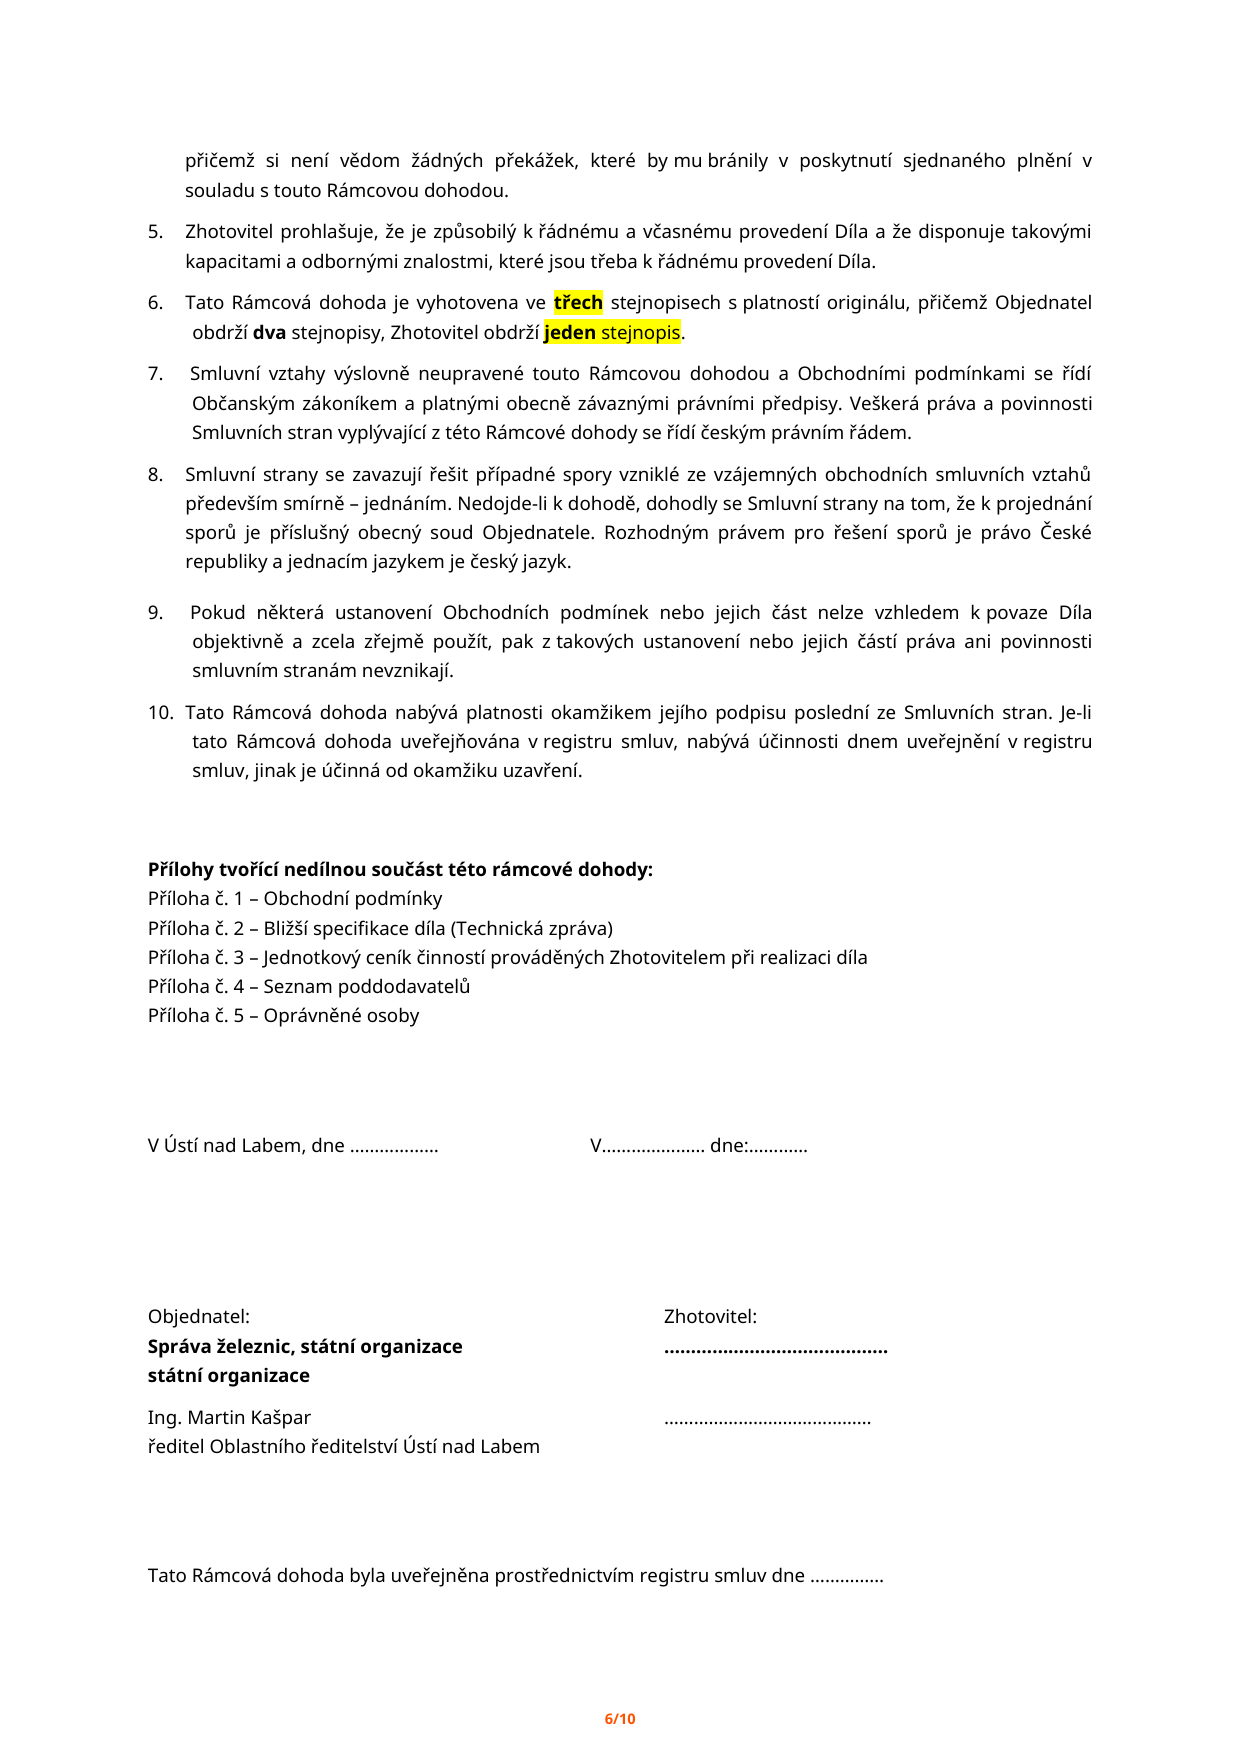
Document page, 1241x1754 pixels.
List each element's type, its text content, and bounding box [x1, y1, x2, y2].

text Příloha č. 4 – Seznam poddodavatelů [148, 973, 1095, 999]
text Příloha č. 2 – Bližší specifikace díla (Technická zpráva) [148, 915, 1095, 940]
list Pokud některá ustanovení Obchodních podmínek nebo jejich část nelze vzhledem k povaze Díla objektivně a zcela zřejmě použít, pak z takových ustanovení nebo jejich částí práva ani povinnosti smluvním stranám nevznikají. [148, 599, 1093, 683]
list Zhotovitel prohlašuje, že je způsobilý k řádnému a včasnému provedení Díla a že disponuje takovými kapacitami a odbornými znalostmi, které jsou třeba k řádnému provedení Díla. [148, 219, 1093, 273]
list Smluvní strany se zavazují řešit případné spory vzniklé ze vzájemných obchodních smluvních vztahů především smírně – jednáním. Nedojde-li k dohodě, dohodly se Smluvní strany na tom, že k projednání sporů je příslušný obecný soud Objednatele. Rozhodným právem pro řešení sporů je právo České republiky a jednacím jazykem je český jazyk. [148, 461, 1093, 574]
list Tato Rámcová dohoda nabývá platnosti okamžikem jejího podpisu poslední ze Smluvních stran. Je-li tato Rámcová dohoda uveřejňována v registru smluv, nabývá účinnosti dnem uveřejnění v registru smluv, jinak je účinná od okamžiku uzavření. [148, 699, 1093, 783]
text ředitel Oblastního ředitelství Ústí nad Labem [148, 1433, 1093, 1488]
text Přílohy tvořící nedílnou součást této rámcové dohody: [148, 856, 1095, 882]
text státní organizace [148, 1362, 1093, 1388]
text Objednatel: Zhotovitel: [148, 1304, 1093, 1329]
text Příloha č. 3 – Jednotkový ceník činností prováděných Zhotovitelem při realizaci díla [148, 944, 1095, 970]
text Tato Rámcová dohoda byla uveřejněna prostřednictvím registru smluv dne …………… [148, 1563, 1093, 1588]
text V Ústí nad Labem, dne ……………… V………………… dne:………… [148, 1132, 1093, 1158]
list Tato Rámcová dohoda je vyhotovena ve třech stejnopisech s platností originálu, přičemž Objednatel obdrží dva stejnopisy, Zhotovitel obdrží jeden stejnopis. [148, 290, 1093, 344]
text Příloha č. 1 – Obchodní podmínky [148, 886, 1095, 911]
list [148, 148, 1093, 202]
text Příloha č. 5 – Oprávněné osoby [148, 1003, 1095, 1028]
text Ing. Martin Kašpar …………………………………… [148, 1404, 1093, 1429]
text Správa železnic, státní organizace …………………………………… [148, 1333, 1093, 1358]
list Smluvní vztahy výslovně neupravené touto Rámcovou dohodou a Obchodními podmínkami se řídí Občanským zákoníkem a platnými obecně závaznými právními předpisy. Veškerá práva a povinnosti Smluvních stran vyplývající z této Rámcové dohody se řídí českým právním řádem. [148, 361, 1093, 445]
